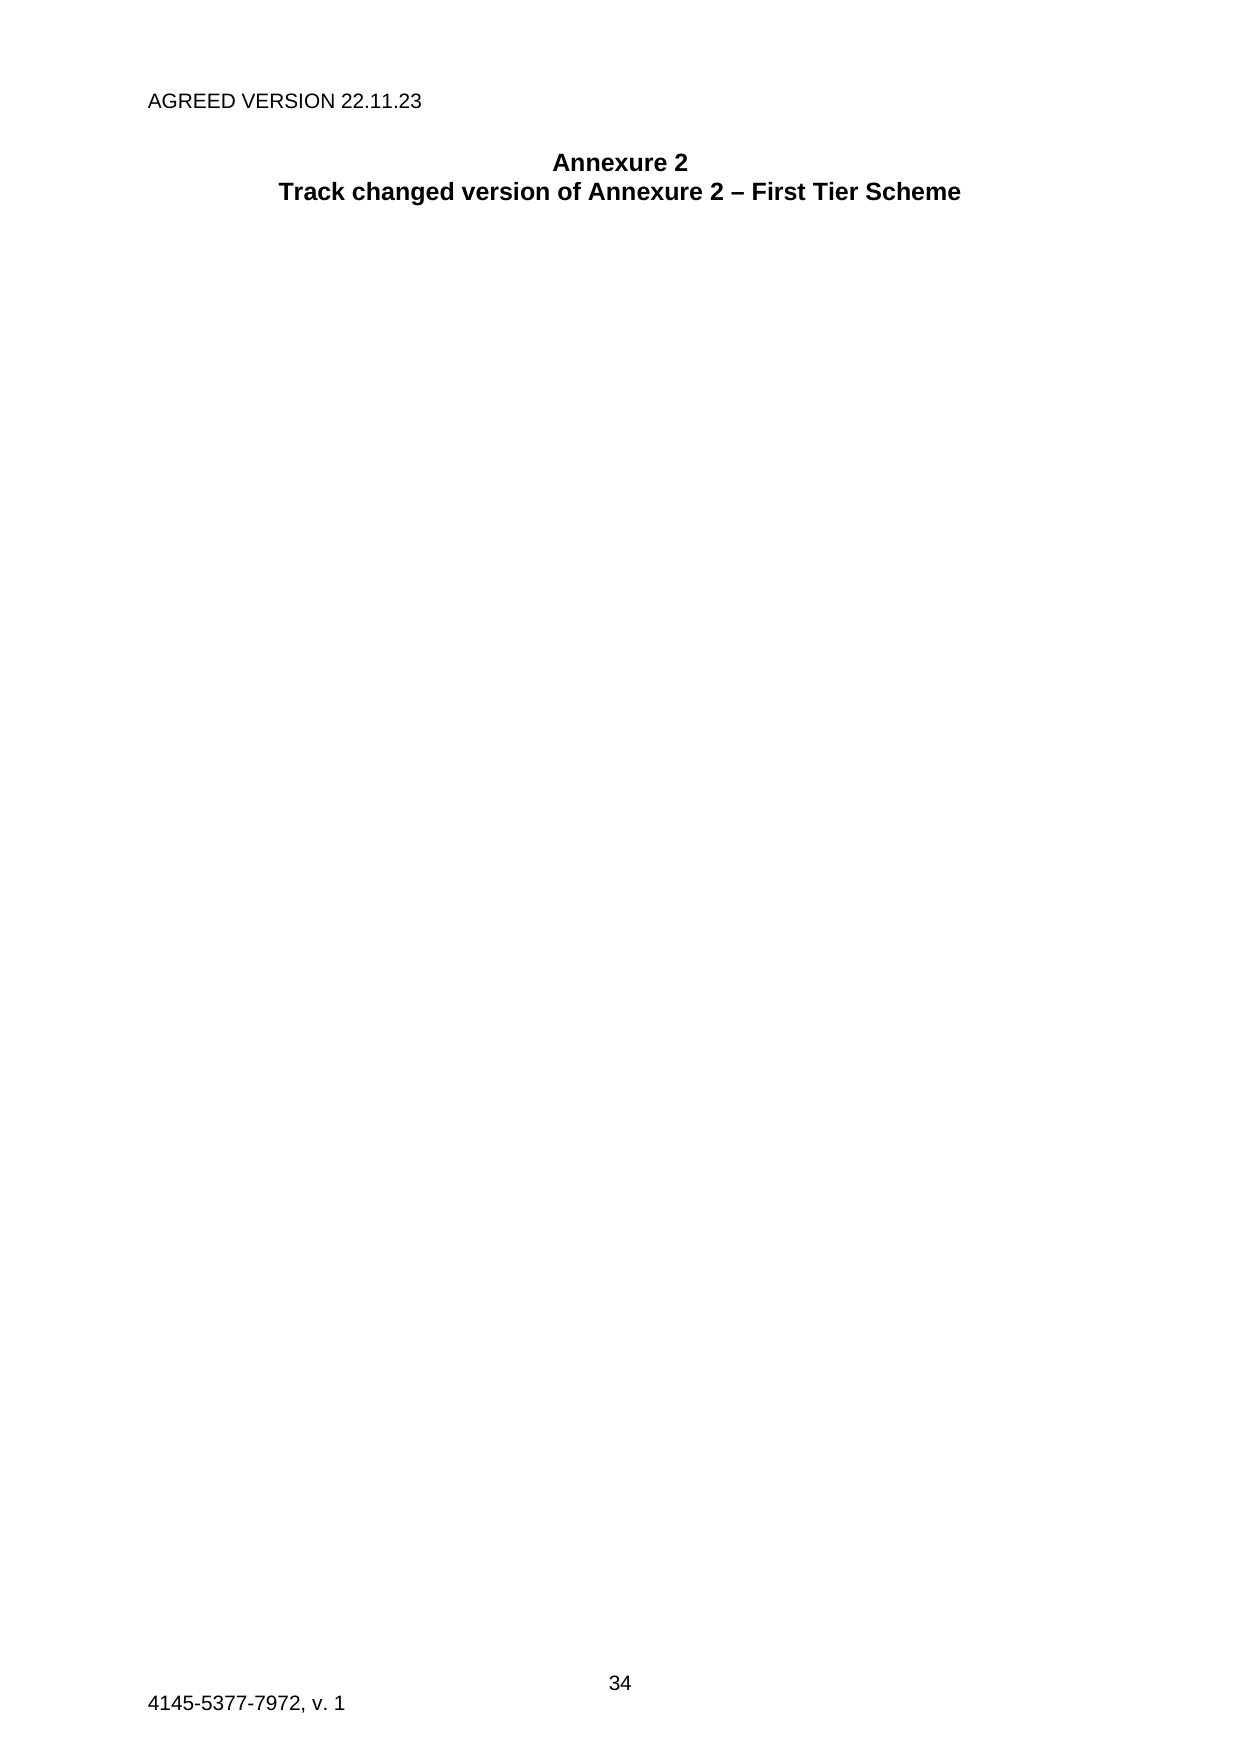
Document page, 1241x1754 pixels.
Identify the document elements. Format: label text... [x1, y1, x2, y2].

list Annexure 2 Track changed version of Annexure 2 – First Tier Scheme [148, 148, 1092, 205]
